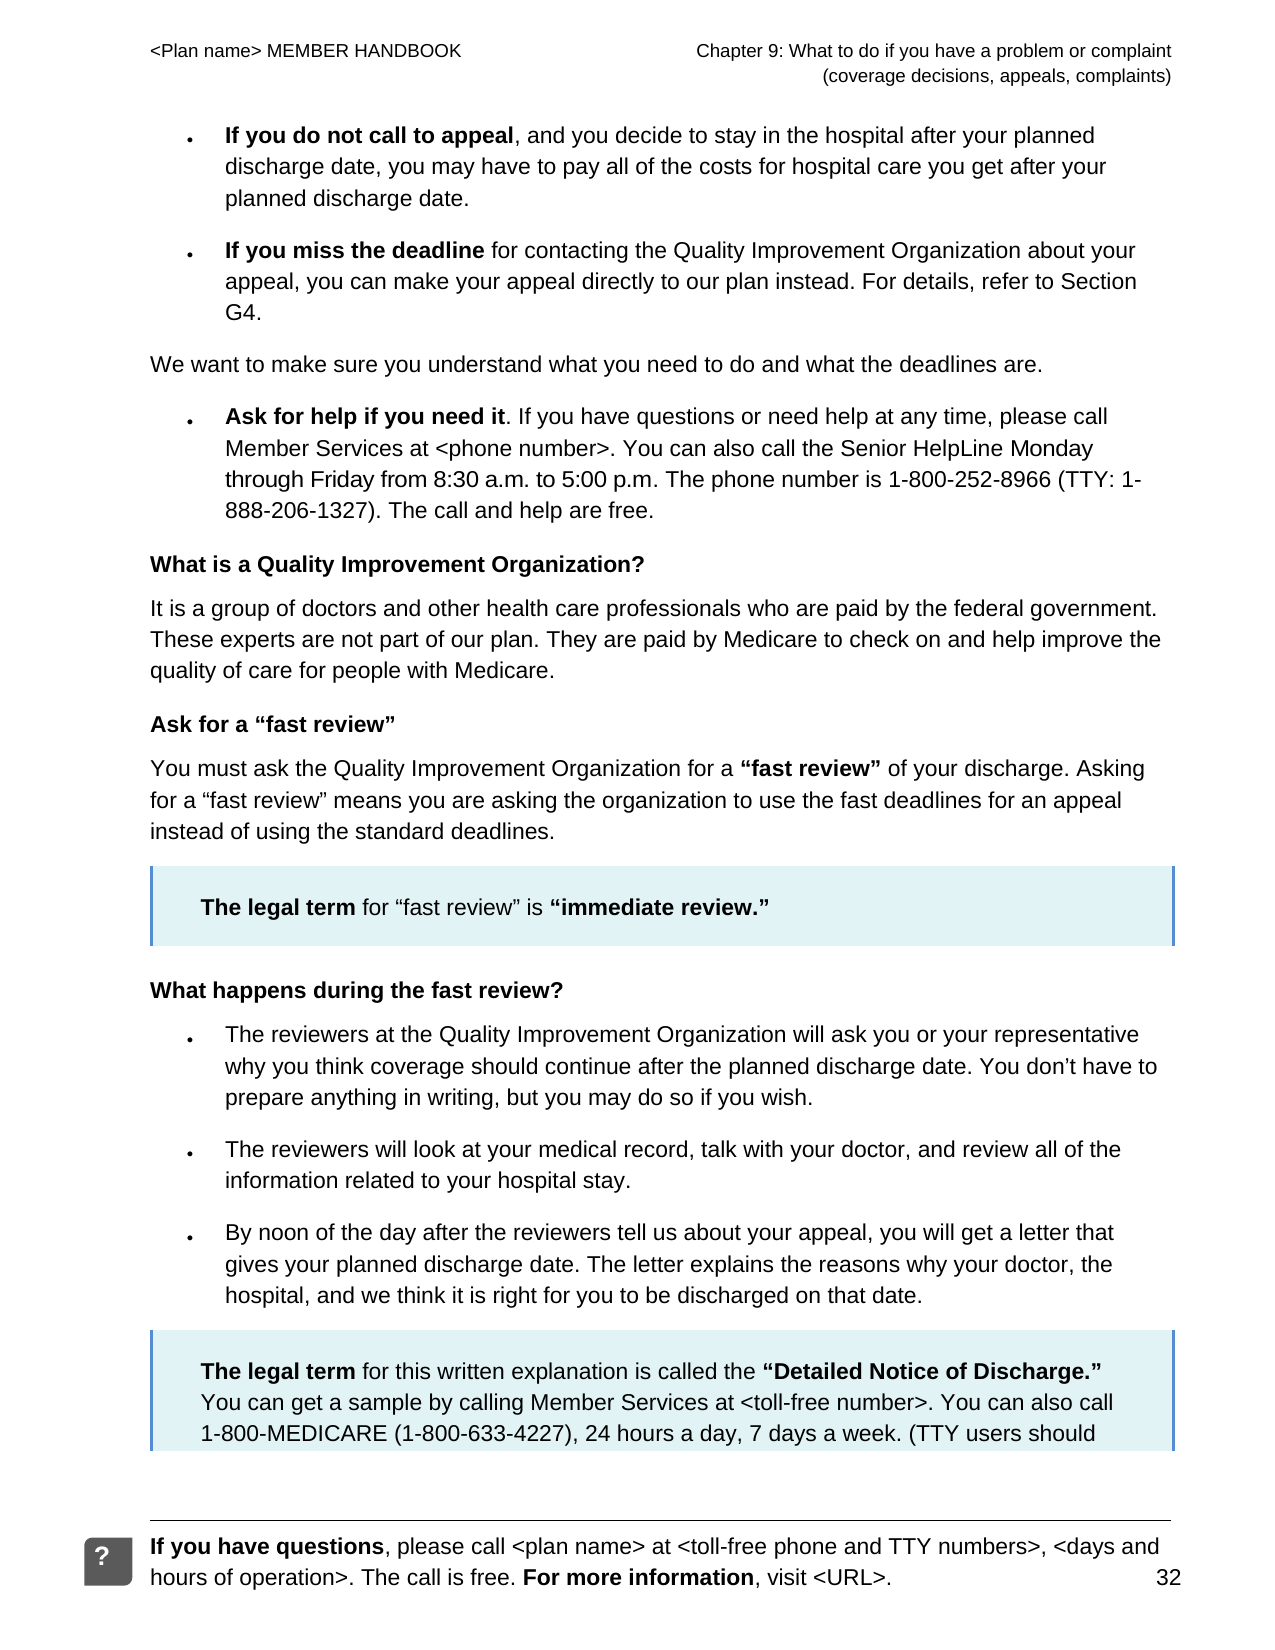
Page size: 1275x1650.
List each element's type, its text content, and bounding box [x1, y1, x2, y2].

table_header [153, 1334, 1172, 1448]
text It is a group of doctors and other health care professionals who are paid by the federal government. These experts are not part of our plan. They are paid by Medicare to check on and help improve the quality of care for people with Medicare. [150, 591, 1171, 685]
subtitle What happens during the fast review? [150, 972, 1096, 1005]
text You must ask the Quality Improvement Organization for a “fast review” of your discharge. Asking for a “fast review” means you are asking the organization to use the fast deadlines for an appeal instead of using the standard deadlines. [150, 752, 1171, 846]
list If you do not call to appeal, and you decide to stay in the hospital after your planned discharge date, you may have to pay all of the costs for hospital care you get after your planned discharge date. [187, 118, 1171, 212]
subtitle What is a Quality Improvement Organization? [150, 546, 1096, 579]
table_header The legal term for “fast review” is “immediate review.” [153, 870, 1172, 942]
text We want to make sure you understand what you need to do and what the deadlines are. [150, 348, 1171, 379]
list The reviewers at the Quality Improvement Organization will ask you or your representative why you think coverage should continue after the planned discharge date. You don’t have to prepare anything in writing, but you may do so if you wish. [187, 1018, 1171, 1112]
list By noon of the day after the reviewers tell us about your appeal, you will get a letter that gives your planned discharge date. The letter explains the reasons why your doctor, the hospital, and we think it is right for you to be discharged on that date. [187, 1216, 1171, 1309]
list Ask for help if you need it. If you have questions or need help at any time, please call Member Services at <phone number>. You can also call the Senior HelpLine Monday through Friday from 8:30 a.m. to 5:00 p.m. The phone number is 1-800-252-8966 (TTY: 1-888-206-1327). The call and help are free. [187, 400, 1171, 525]
subtitle Ask for a “fast review” [150, 706, 1096, 739]
list If you miss the deadline for contacting the Quality Improvement Organization about your appeal, you can make your appeal directly to our plan instead. For details, refer to Section G4. [187, 233, 1171, 327]
list The reviewers will look at your medical record, talk with your doctor, and review all of the information related to your hospital stay. [187, 1132, 1171, 1195]
